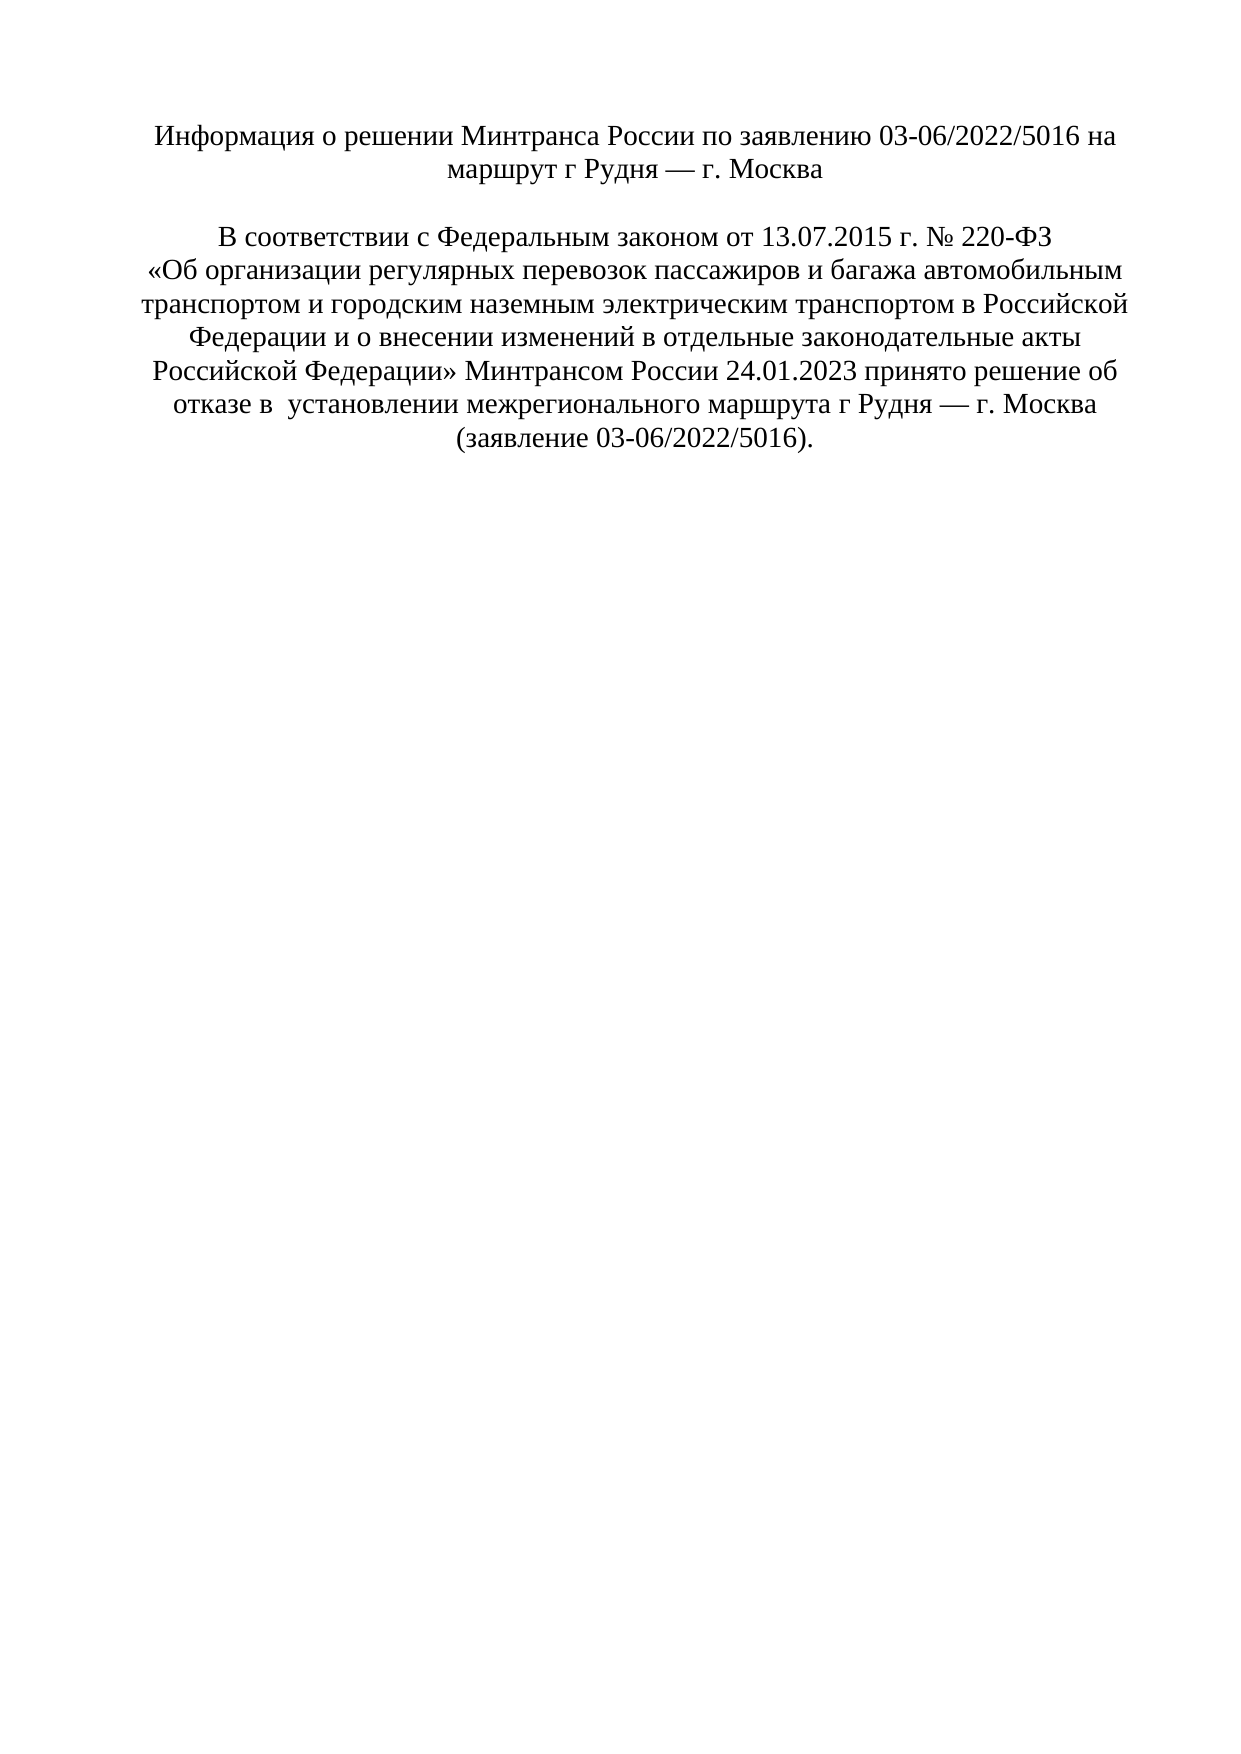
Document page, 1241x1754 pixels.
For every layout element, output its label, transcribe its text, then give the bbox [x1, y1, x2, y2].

text В соответствии с Федеральным законом от 13.07.2015 г. № 220-ФЗ «Об организации регулярных перевозок пассажиров и багажа автомобильным транспортом и городским наземным электрическим транспортом в Российской Федерации и о внесении изменений в отдельные законодательные акты Российской Федерации» Минтрансом России 24.01.2023 принято решение об отказе в установлении межрегионального маршрута г Рудня — г. Москва (заявление 03-06/2022/5016). [118, 219, 1152, 453]
text Информация о решении Минтранса России по заявлению 03-06/2022/5016 на маршрут г Рудня — г. Москва [118, 118, 1152, 185]
